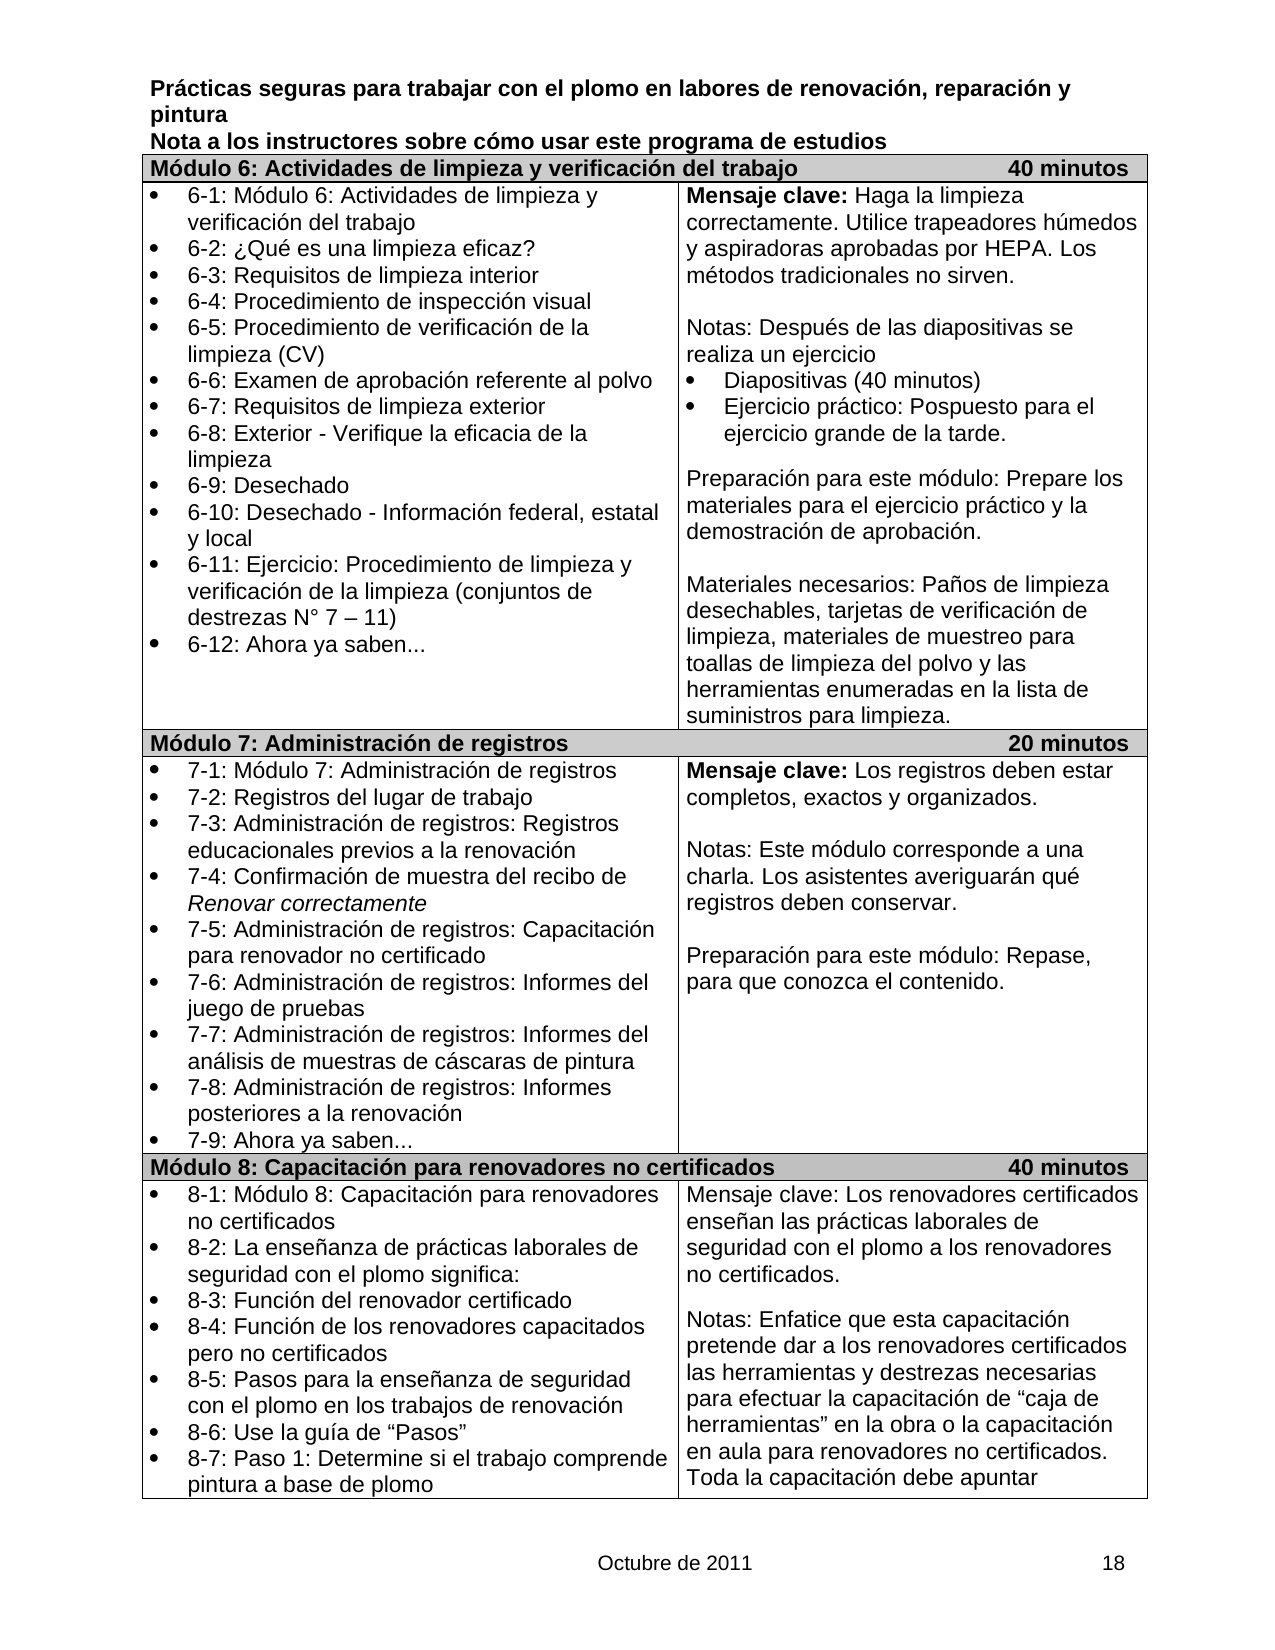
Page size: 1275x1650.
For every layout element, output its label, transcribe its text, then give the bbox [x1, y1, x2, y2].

table_cell 7-1: Módulo 7: Administración de registros 7-2: Registros del lugar de trabajo 7-3: Administración de registros: Registros educacionales previos a la renovación 7-4: Confirmación de muestra del recibo de Renovar correctamente 7-5: Administración de registros: Capacitación para renovador no certificado 7-6: Administración de registros: Informes del juego de pruebas 7-7: Administración de registros: Informes del análisis de muestras de cáscaras de pintura 7-8: Administración de registros: Informes posteriores a la renovación 7-9: Ahora ya saben... [143, 757, 678, 1153]
table_cell Mensaje clave: Los renovadores certificados enseñan las prácticas laborales de seguridad con el plomo a los renovadores no certificados. Notas: Enfatice que esta capacitación pretende dar a los renovadores certificados las herramientas y destrezas necesarias para efectuar la capacitación de “caja de herramientas” en la obra o la capacitación en aula para renovadores no certificados. Toda la capacitación debe apuntar [679, 1181, 1147, 1498]
table_cell 6-1: Módulo 6: Actividades de limpieza y verificación del trabajo 6-2: ¿Qué es una limpieza eficaz? 6-3: Requisitos de limpieza interior 6-4: Procedimiento de inspección visual 6-5: Procedimiento de verificación de la limpieza (CV) 6-6: Examen de aprobación referente al polvo 6-7: Requisitos de limpieza exterior 6-8: Exterior - Verifique la eficacia de la limpieza 6-9: Desechado 6-10: Desechado - Información federal, estatal y local 6-11: Ejercicio: Procedimiento de limpieza y verificación de la limpieza (conjuntos de destrezas N° 7 – 11) 6-12: Ahora ya saben... [143, 183, 678, 729]
table_cell 8-1: Módulo 8: Capacitación para renovadores no certificados 8-2: La enseñanza de prácticas laborales de seguridad con el plomo significa: 8-3: Función del renovador certificado 8-4: Función de los renovadores capacitados pero no certificados 8-5: Pasos para la enseñanza de seguridad con el plomo en los trabajos de renovación 8-6: Use la guía de “Pasos” 8-7: Paso 1: Determine si el trabajo comprende pintura a base de plomo [143, 1181, 678, 1498]
table_cell Módulo 7: Administración de registros 20 minutos [143, 730, 1147, 756]
table_cell Módulo 8: Capacitación para renovadores no certificados 40 minutos [143, 1154, 1147, 1180]
table_cell Mensaje clave: Haga la limpieza correctamente. Utilice trapeadores húmedos y aspiradoras aprobadas por HEPA. Los métodos tradicionales no sirven. Notas: Después de las diapositivas se realiza un ejercicio Diapositivas (40 minutos) Ejercicio práctico: Pospuesto para el ejercicio grande de la tarde. Preparación para este módulo: Prepare los materiales para el ejercicio práctico y la demostración de aprobación. Materiales necesarios: Paños de limpieza desechables, tarjetas de verificación de limpieza, materiales de muestreo para toallas de limpieza del polvo y las herramientas enumeradas en la lista de suministros para limpieza. [679, 183, 1147, 729]
table_cell Mensaje clave: Los registros deben estar completos, exactos y organizados. Notas: Este módulo corresponde a una charla. Los asistentes averiguarán qué registros deben conservar. Preparación para este módulo: Repase, para que conozca el contenido. [679, 757, 1147, 1153]
table_cell Módulo 6: Actividades de limpieza y verificación del trabajo 40 minutos [143, 155, 1147, 181]
